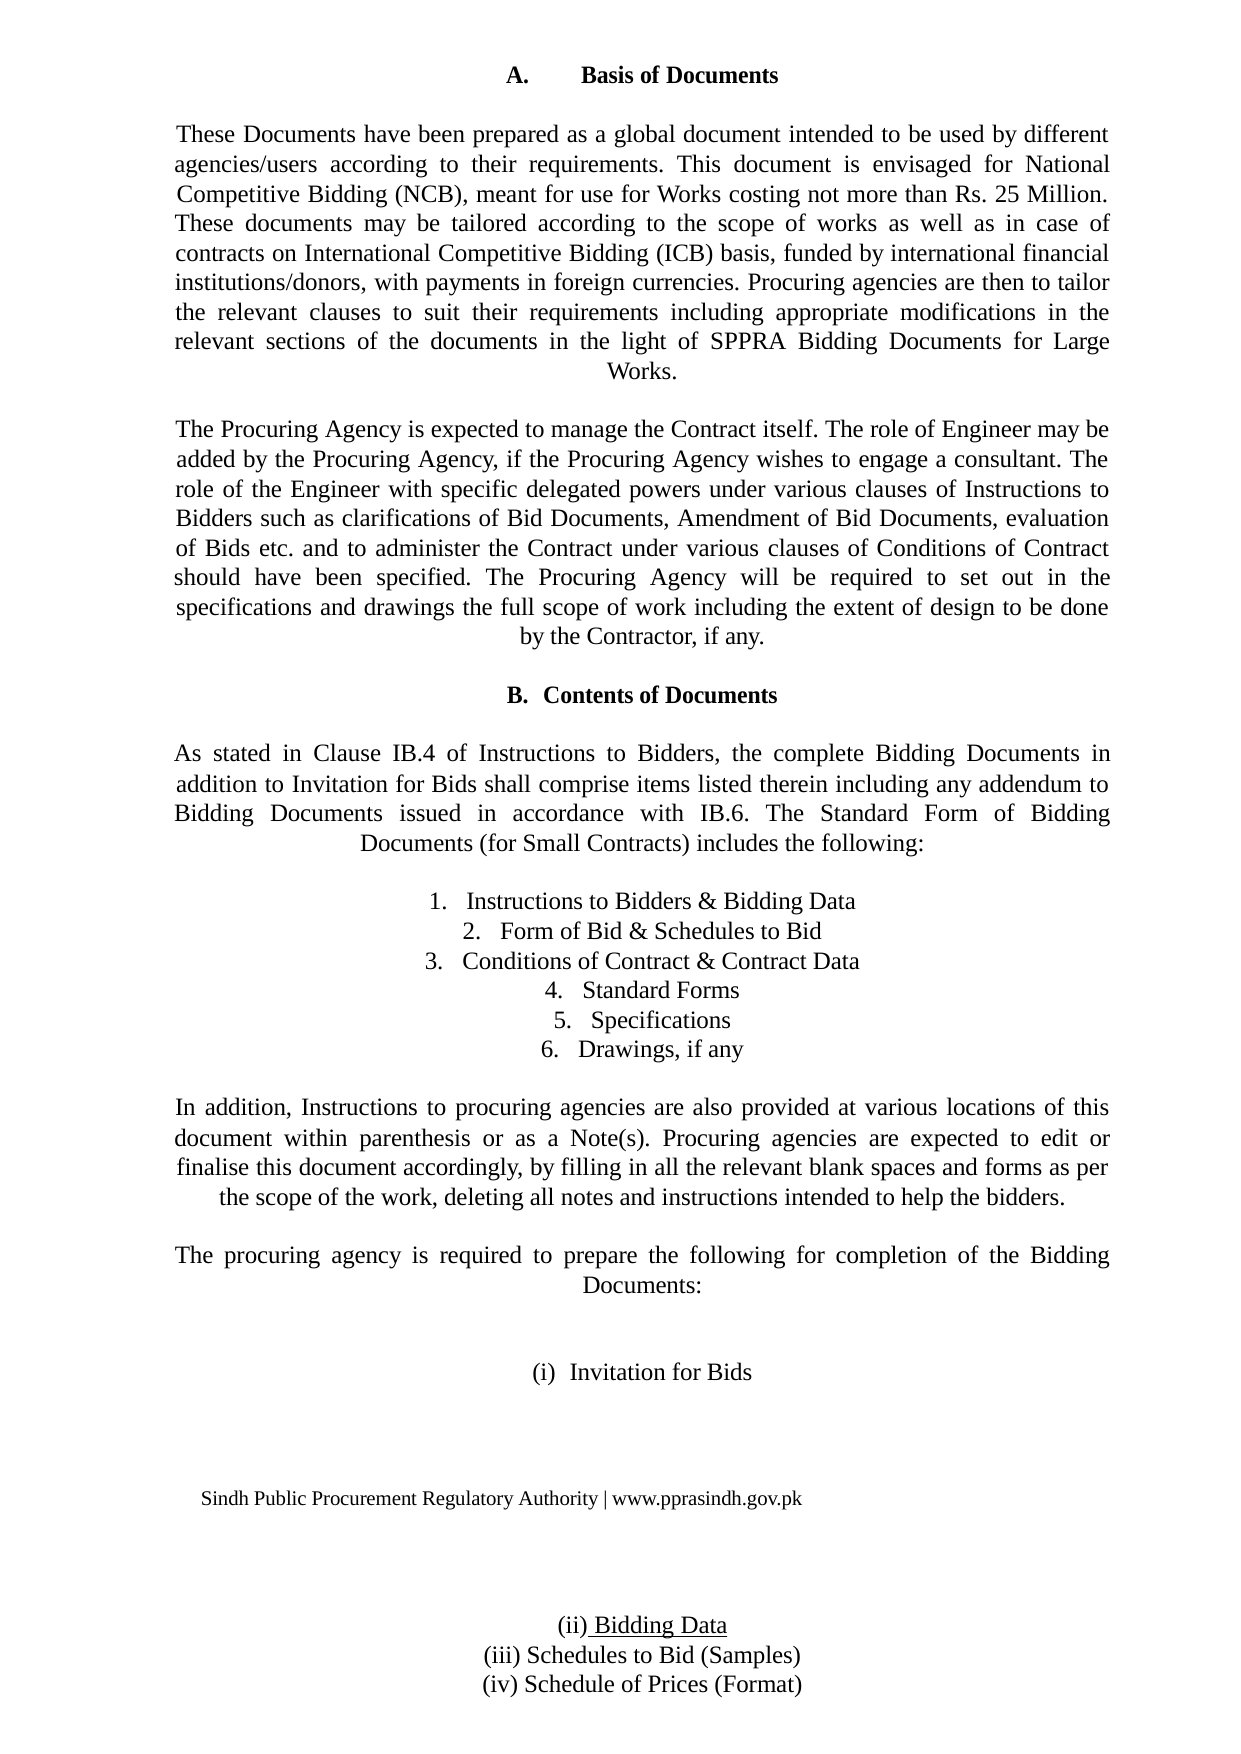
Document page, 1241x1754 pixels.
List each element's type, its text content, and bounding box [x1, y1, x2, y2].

text added by the Procuring Agency, if the Procuring Agency wishes to engage a consultant. The [150, 444, 1134, 474]
text (ii) Bidding Data [150, 1613, 1134, 1639]
text specifications and drawings the full scope of work including the extent of design to be done [150, 592, 1134, 621]
text finalise this document accordingly, by filling in all the relevant blank spaces and forms as per [150, 1152, 1134, 1181]
text A. Basis of Documents [150, 52, 1134, 91]
text the scope of the work, deleting all notes and instructions intended to help the bidders. [150, 1181, 1134, 1211]
text 3. Conditions of Contract & Contract Data [150, 946, 1134, 975]
text The procuring agency is required to prepare the following for completion of the Bidding [150, 1236, 1134, 1270]
text agencies/users according to their requirements. This document is envisaged for National [150, 149, 1134, 179]
text Bidders such as clarifications of Bid Documents, Amendment of Bid Documents, evaluation [150, 503, 1134, 533]
text addition to Invitation for Bids shall comprise items listed therein including any addendum to [150, 769, 1134, 798]
text Works. [150, 356, 1134, 385]
text 2. Form of Bid & Schedules to Bid [150, 916, 1134, 946]
text Competitive Bidding (NCB), meant for use for Works costing not more than Rs. 25 Million. [150, 179, 1134, 208]
text 1. Instructions to Bidders & Bidding Data [150, 882, 1134, 916]
text should have been specified. The Procuring Agency will be required to set out in the [150, 562, 1134, 592]
text Documents: [150, 1270, 1134, 1299]
text relevant sections of the documents in the light of SPPRA Bidding Documents for Large [150, 326, 1134, 356]
text 4. Standard Forms [150, 975, 1134, 1004]
text B. Contents of Documents [150, 676, 1134, 710]
text 6. Drawings, if any [150, 1034, 1134, 1063]
text (i) Invitation for Bids [150, 1349, 1134, 1388]
text role of the Engineer with specific delegated powers under various clauses of Instructions to [150, 474, 1134, 503]
text by the Contractor, if any. [150, 621, 1134, 651]
text 5. Specifications [150, 1004, 1134, 1034]
text These documents may be tailored according to the scope of works as well as in case of [150, 208, 1134, 238]
text The Procuring Agency is expected to manage the Contract itself. The role of Engineer may be [150, 410, 1134, 444]
text contracts on International Competitive Bidding (ICB) basis, funded by international financial [150, 238, 1134, 267]
text These Documents have been prepared as a global document intended to be used by different [150, 116, 1134, 149]
text (iv) Schedule of Prices (Format) [150, 1669, 1134, 1698]
text Bidding Documents issued in accordance with IB.6. The Standard Form of Bidding [150, 798, 1134, 828]
text document within parenthesis or as a Note(s). Procuring agencies are expected to edit or [150, 1122, 1134, 1152]
text institutions/donors, with payments in foreign currencies. Procuring agencies are then to tailor [150, 267, 1134, 297]
text As stated in Clause IB.4 of Instructions to Bidders, the complete Bidding Documents in [150, 735, 1134, 769]
text Documents (for Small Contracts) includes the following: [150, 828, 1134, 857]
text of Bids etc. and to administer the Contract under various clauses of Conditions of Contract [150, 533, 1134, 562]
text Sindh Public Procurement Regulatory Authority | www.pprasindh.gov.pk iii [150, 1488, 1134, 1513]
text In addition, Instructions to procuring agencies are also provided at various locations of this [150, 1088, 1134, 1122]
text (iii) Schedules to Bid (Samples) [150, 1639, 1134, 1669]
text the relevant clauses to suit their requirements including appropriate modifications in the [150, 297, 1134, 326]
